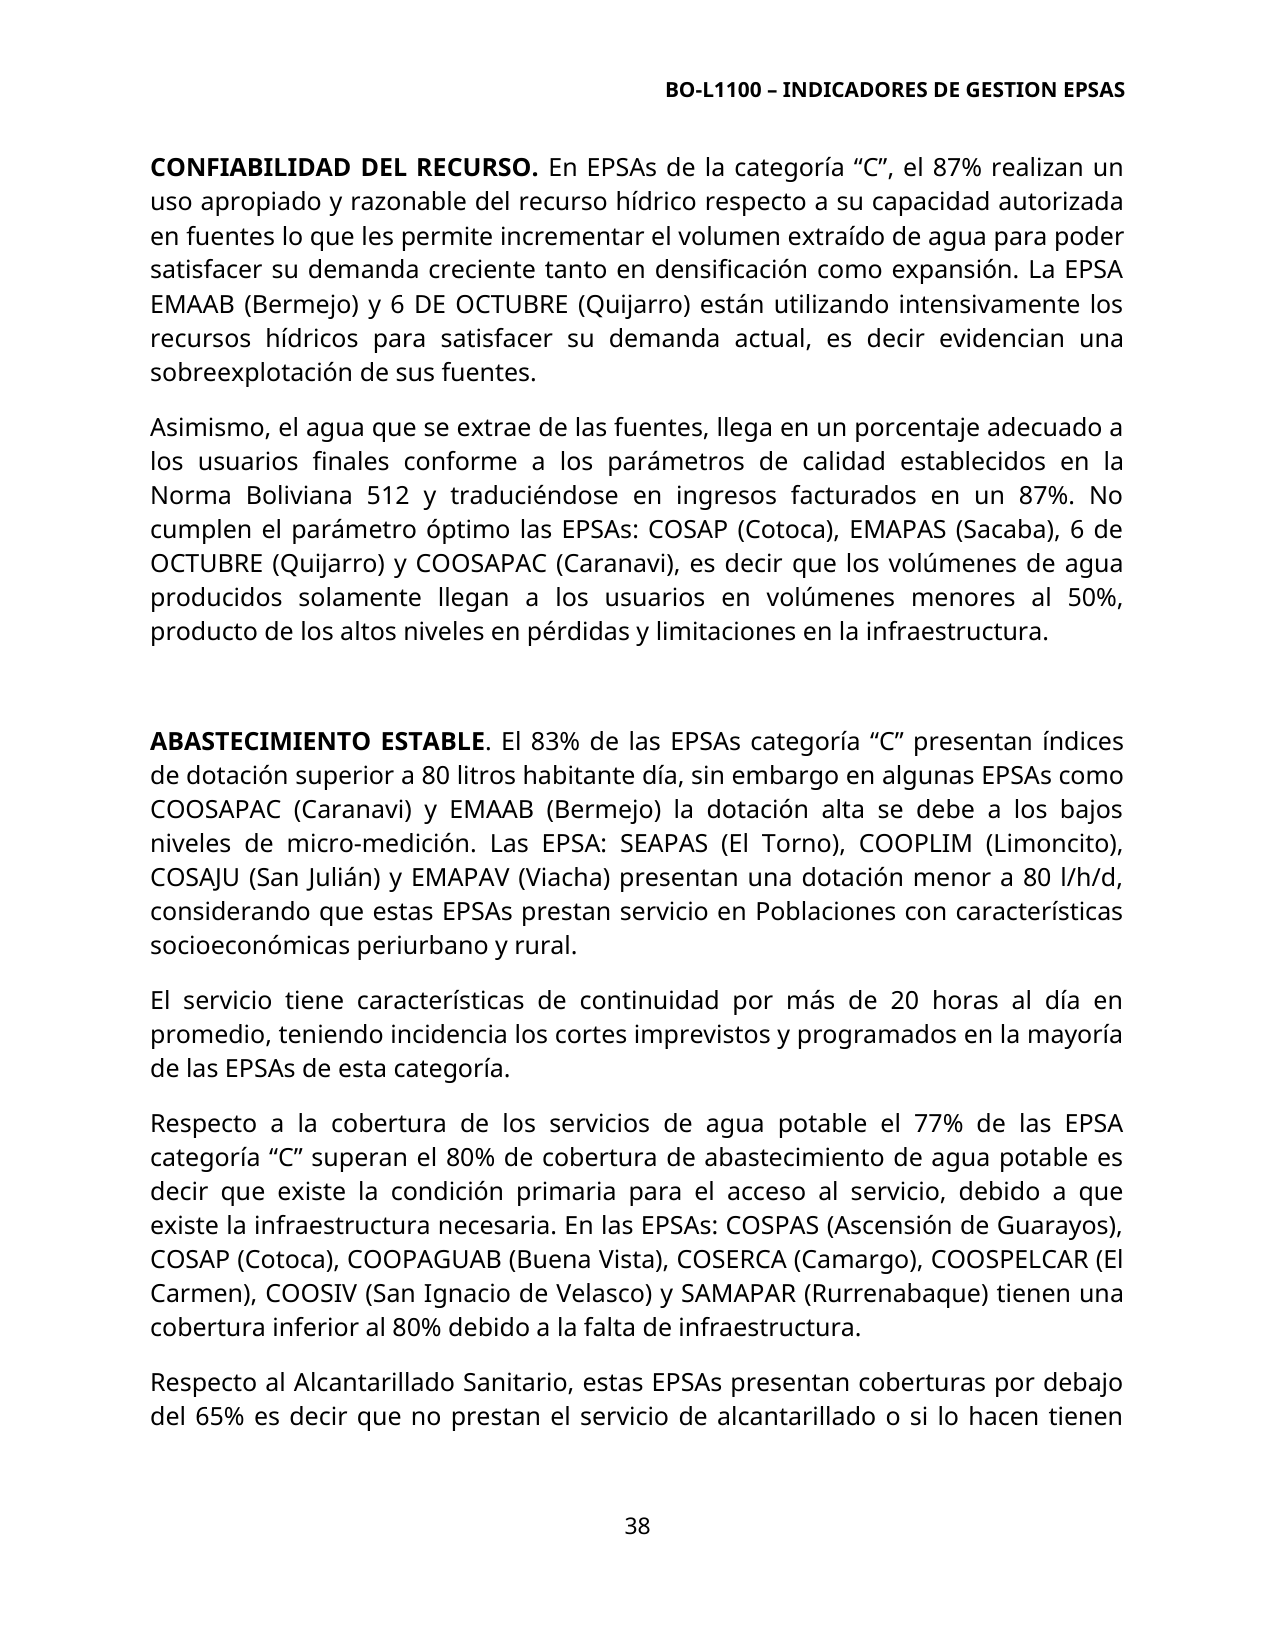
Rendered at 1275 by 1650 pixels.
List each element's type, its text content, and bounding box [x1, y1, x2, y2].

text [150, 1365, 1125, 1433]
text ABASTECIMIENTO ESTABLE. El 83% de las EPSAs categoría “C” presentan índices de dotación superior a 80 litros habitante día, sin embargo en algunas EPSAs como COOSAPAC (Caranavi) y EMAAB (Bermejo) la dotación alta se debe a los bajos niveles de micro-medición. Las EPSA: SEAPAS (El Torno), COOPLIM (Limoncito), COSAJU (San Julián) y EMAPAV (Viacha) presentan una dotación menor a 80 l/h/d, considerando que estas EPSAs prestan servicio en Poblaciones con características socioeconómicas periurbano y rural. [150, 723, 1125, 962]
text CONFIABILIDAD DEL RECURSO. En EPSAs de la categoría “C”, el 87% realizan un uso apropiado y razonable del recurso hídrico respecto a su capacidad autorizada en fuentes lo que les permite incrementar el volumen extraído de agua para poder satisfacer su demanda creciente tanto en densificación como expansión. La EPSA EMAAB (Bermejo) y 6 DE OCTUBRE (Quijarro) están utilizando intensivamente los recursos hídricos para satisfacer su demanda actual, es decir evidencian una sobreexplotación de sus fuentes. [150, 150, 1125, 388]
text El servicio tiene características de continuidad por más de 20 horas al día en promedio, teniendo incidencia los cortes imprevistos y programados en la mayoría de las EPSAs de esta categoría. [150, 983, 1125, 1085]
text Asimismo, el agua que se extrae de las fuentes, llega en un porcentaje adecuado a los usuarios finales conforme a los parámetros de calidad establecidos en la Norma Boliviana 512 y traduciéndose en ingresos facturados en un 87%. No cumplen el parámetro óptimo las EPSAs: COSAP (Cotoca), EMAPAS (Sacaba), 6 de OCTUBRE (Quijarro) y COOSAPAC (Caranavi), es decir que los volúmenes de agua producidos solamente llegan a los usuarios en volúmenes menores al 50%, producto de los altos niveles en pérdidas y limitaciones en la infraestructura. [150, 409, 1125, 648]
text Respecto a la cobertura de los servicios de agua potable el 77% de las EPSA categoría “C” superan el 80% de cobertura de abastecimiento de agua potable es decir que existe la condición primaria para el acceso al servicio, debido a que existe la infraestructura necesaria. En las EPSAs: COSPAS (Ascensión de Guarayos), COSAP (Cotoca), COOPAGUAB (Buena Vista), COSERCA (Camargo), COOSPELCAR (El Carmen), COOSIV (San Ignacio de Velasco) y SAMAPAR (Rurrenabaque) tienen una cobertura inferior al 80% debido a la falta de infraestructura. [150, 1106, 1125, 1344]
